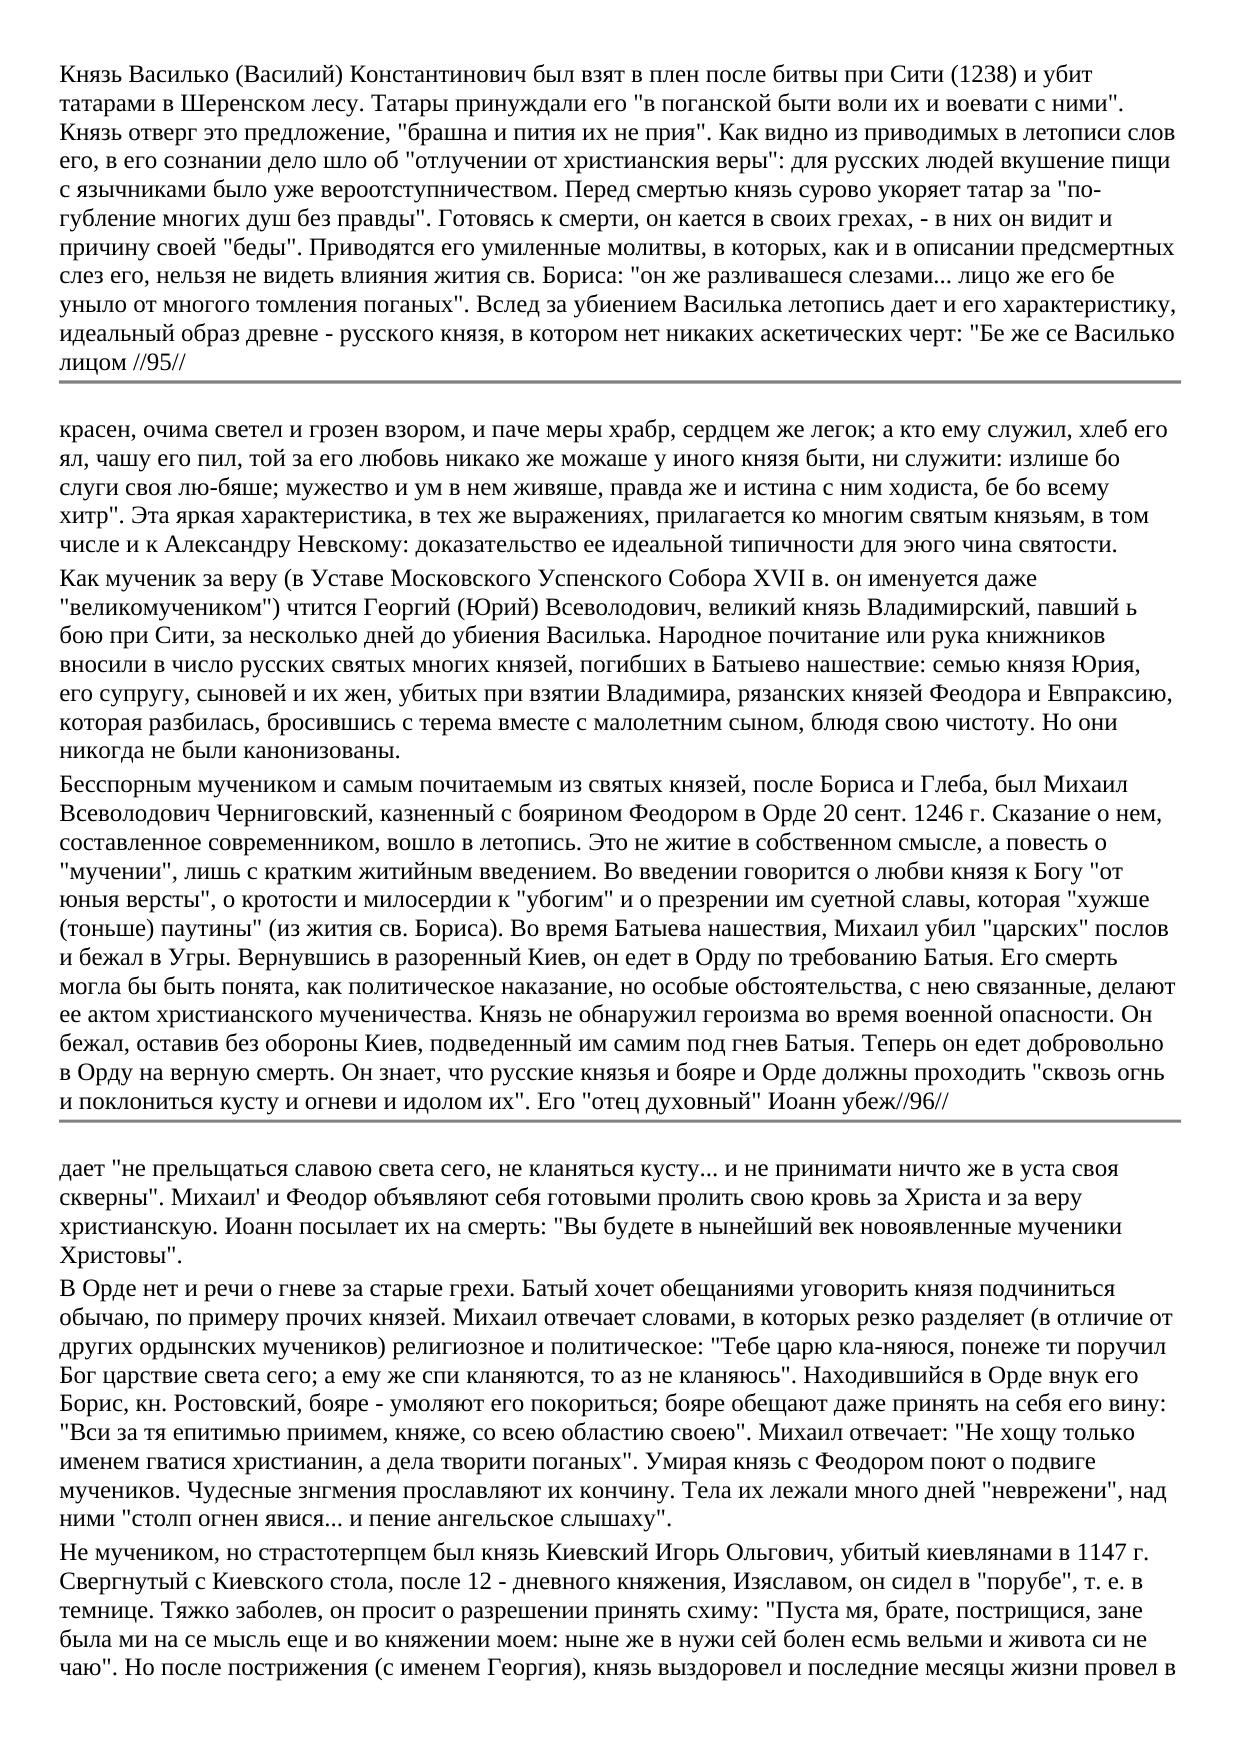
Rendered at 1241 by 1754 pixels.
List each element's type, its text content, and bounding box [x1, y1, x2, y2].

text В Орде нет и речи о гневе за старые грехи. Батый хочет обещаниями уговорить князя подчиниться обычаю, по примеру прочих князей. Михаил отвечает словами, в которых резко разделяет (в отличие от других ордынских мучеников) религиозное и политическое: "Тебе царю кла-няюся, понеже ти поручил Бог царствие света сего; а ему же спи кланяются, то аз не кланяюсь". Находившийся в Орде внук его Борис, кн. Ростовский, бояре - умоляют его покориться; бояре обещают даже принять на себя его вину: "Вси за тя епитимью приимем, княже, со всею областию своею". Михаил отвечает: "Не хощу только именем гватися христианин, а дела творити поганых". Умирая князь с Феодором поют о подвиге мучеников. Чудесные знгмения прославляют их кончину. Тела их лежали много дней "неврежени", над ними "столп огнен явися... и пение ангельское слышаху". [59, 1273, 1181, 1532]
text Князь Василько (Василий) Константинович был взят в плен после битвы при Сити (1238) и убит татарами в Шеренском лесу. Татары принуждали его "в поганской быти воли их и воевати с ними". Князь отверг это предложение, "брашна и пития их не прия". Как видно из приводимых в летописи слов его, в его сознании дело шло об "отлучении от христианския веры": для русских людей вкушение пищи с язычниками было уже вероотступничеством. Перед смертью князь сурово укоряет татар за "по-губление многих душ без правды". Готовясь к смерти, он кается в своих грехах, - в них он видит и причину своей "беды". Приводятся его умиленные молитвы, в которых, как и в описании предсмертных слез его, нельзя не видеть влияния жития св. Бориса: "он же разливашеся слезами... лицо же его бе уныло от многого томления поганых". Вслед за убиением Василька летопись дает и его характеристику, идеальный образ древне - русского князя, в котором нет никаких аскетических черт: "Бе же се Василько лицом //95// [59, 59, 1181, 375]
text Как мученик за веру (в Уставе Московского Успенского Собора XVII в. он именуется даже "великомучеником") чтится Георгий (Юрий) Всеволодович, великий князь Владимирский, павший ь бою при Сити, за несколько дней до убиения Василька. Народное почитание или рука книжников вносили в число русских святых многих князей, погибших в Батыево нашествие: семью князя Юрия, его супругу, сыновей и их жен, убитых при взятии Владимира, рязанских князей Феодора и Евпраксию, которая разбилась, бросившись с терема вместе с малолетним сыном, блюдя свою чистоту. Но они никогда не были канонизованы. [59, 563, 1181, 764]
text дает "не прельщаться славою света сего, не кланяться кусту... и не принимати ничто же в уста своя скверны". Михаил' и Феодор объявляют себя готовыми пролить свою кровь за Христа и за веру христианскую. Иоанн посылает их на смерть: "Вы будете в нынейший век новоявленные мученики Христовы". [59, 1153, 1181, 1268]
text красен, очима светел и грозен взором, и паче меры храбр, сердцем же легок; а кто ему служил, хлеб его ял, чашу его пил, той за его любовь никако же можаше у иного князя быти, ни служити: излише бо слуги своя лю-бяше; мужество и ум в нем живяше, правда же и истина с ним ходиста, бе бо всему хитр". Эта яркая характеристика, в тех же выражениях, прилагается ко многим святым князьям, в том числе и к Александру Невскому: доказательство ее идеальной типичности для эюго чина святости. [59, 414, 1181, 558]
text Бесспорным мучеником и самым почитаемым из святых князей, после Бориса и Глеба, был Михаил Всеволодович Черниговский, казненный с боярином Феодором в Орде 20 сент. 1246 г. Сказание о нем, составленное современником, вошло в летопись. Это не житие в собственном смысле, а повесть о "мучении", лишь с кратким житийным введением. Во введении говорится о любви князя к Богу "от юныя версты", о кротости и милосердии к "убогим" и о презрении им суетной славы, которая "хужше (тоньше) паутины" (из жития св. Бориса). Во время Батыева нашествия, Михаил убил "царских" послов и бежал в Угры. Вернувшись в разоренный Киев, он едет в Орду по требованию Батыя. Его смерть могла бы быть понята, как политическое наказание, но особые обстоятельства, с нею связанные, делают ее актом христианского мученичества. Князь не обнаружил героизма во время военной опасности. Он бежал, оставив без обороны Киев, подведенный им самим под гнев Батыя. Теперь он едет добровольно в Орду на верную смерть. Он знает, что русские князья и бояре и Орде должны проходить "сквозь огнь и поклониться кусту и огневи и идолом их". Его "отец духовный" Иоанн убеж//96// [59, 769, 1181, 1114]
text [59, 1537, 1181, 1681]
